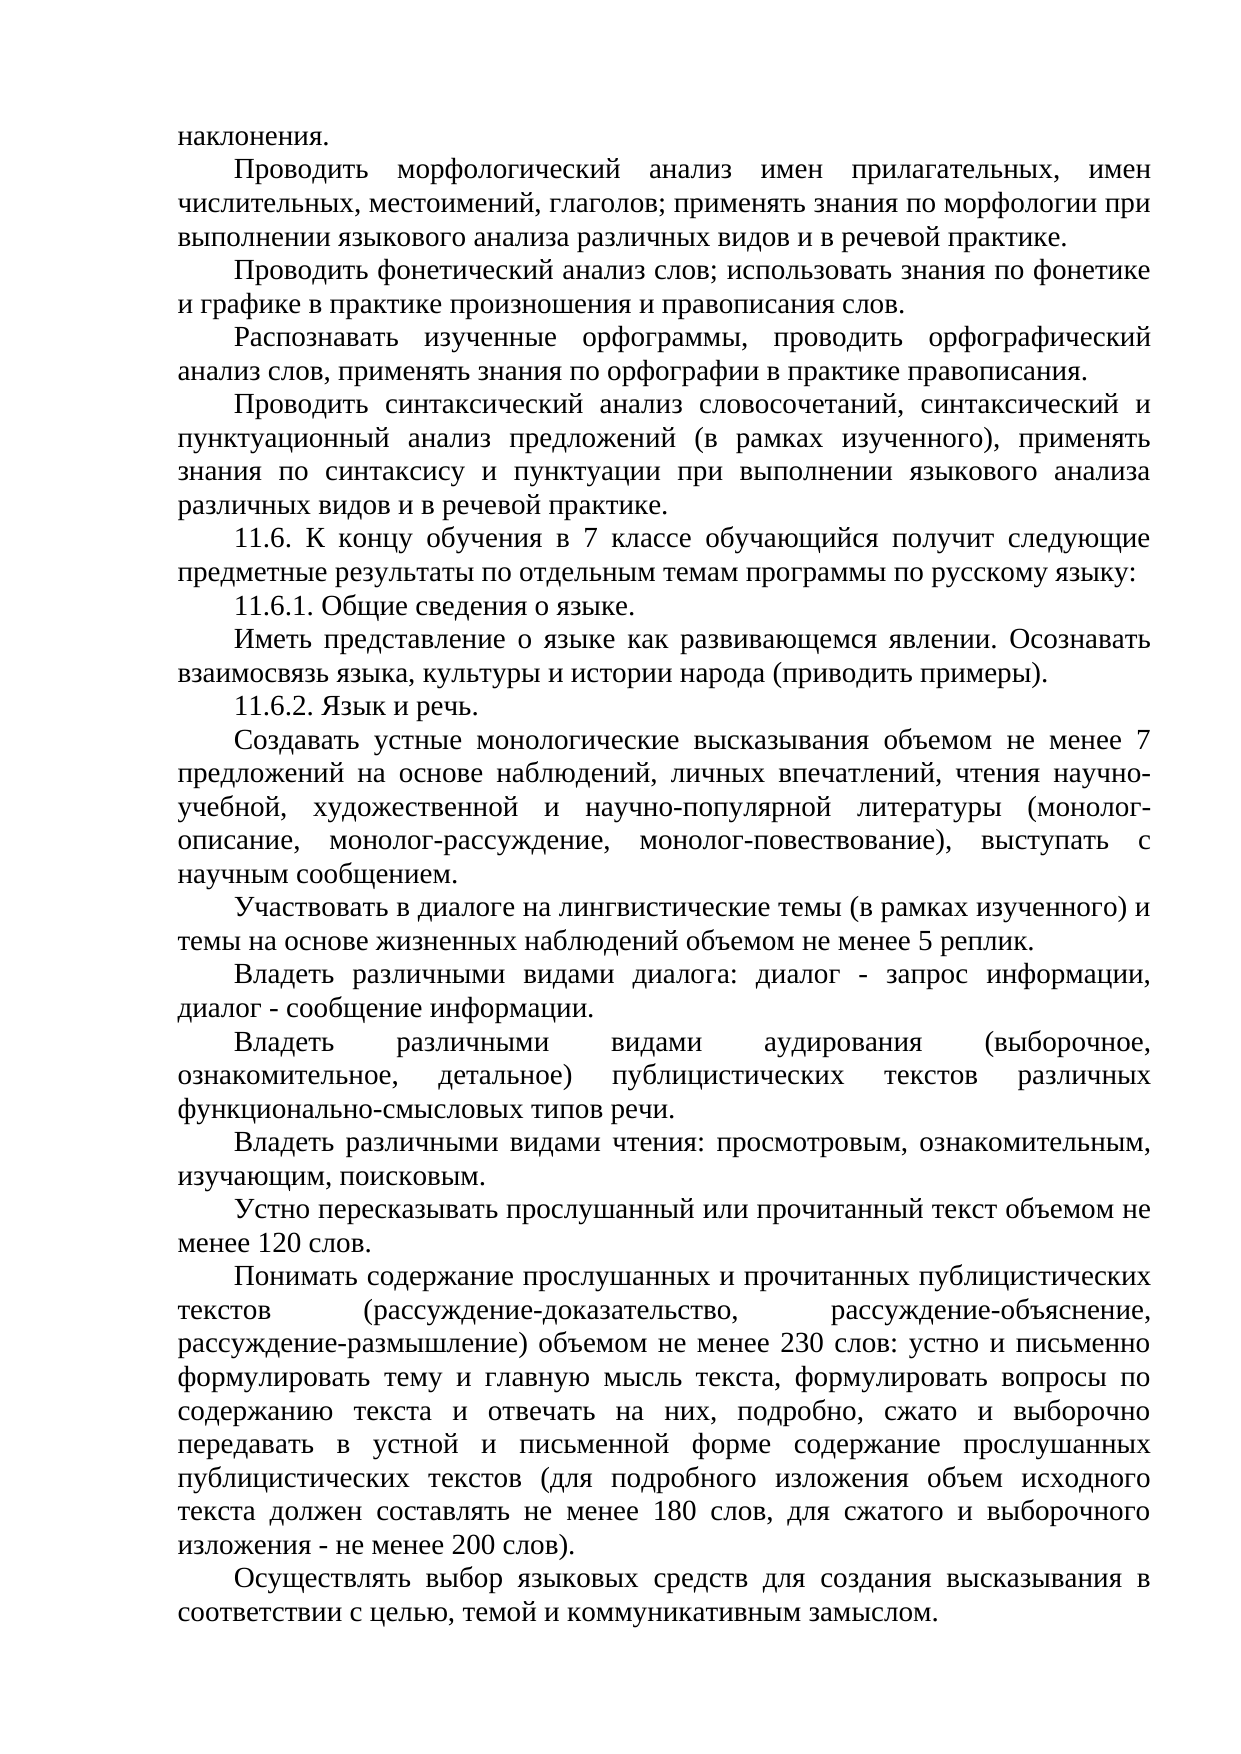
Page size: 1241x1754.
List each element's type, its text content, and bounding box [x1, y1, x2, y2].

text Участвовать в диалоге на лингвистические темы (в рамках изученного) и темы на основе жизненных наблюдений объемом не менее 5 реплик. [177, 889, 1152, 957]
text Создавать устные монологические высказывания объемом не менее 7 предложений на основе наблюдений, личных впечатлений, чтения научно-учебной, художественной и научно-популярной литературы (монолог-описание, монолог-рассуждение, монолог-повествование), выступать с научным сообщением. [177, 722, 1152, 889]
text 11.6. К концу обучения в 7 классе обучающийся получит следующие предметные результаты по отдельным темам программы по русскому языку: [177, 521, 1152, 588]
text Понимать содержание прослушанных и прочитанных публицистических текстов (рассуждение-доказательство, рассуждение-объяснение, рассуждение-размышление) объемом не менее 230 слов: устно и письменно формулировать тему и главную мысль текста, формулировать вопросы по содержанию текста и отвечать на них, подробно, сжато и выборочно передавать в устной и письменной форме содержание прослушанных публицистических текстов (для подробного изложения объем исходного текста должен составлять не менее 180 слов, для сжатого и выборочного изложения - не менее 200 слов). [177, 1258, 1152, 1560]
text 11.6.2. Язык и речь. [177, 688, 1152, 722]
text Владеть различными видами чтения: просмотровым, ознакомительным, изучающим, поисковым. [177, 1124, 1152, 1191]
text 11.6.1. Общие сведения о языке. [177, 588, 1152, 621]
text Владеть различными видами аудирования (выборочное, ознакомительное, детальное) публицистических текстов различных функционально-смысловых типов речи. [177, 1024, 1152, 1124]
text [177, 118, 1152, 152]
text Устно пересказывать прослушанный или прочитанный текст объемом не менее 120 слов. [177, 1191, 1152, 1258]
text Проводить морфологический анализ имен прилагательных, имен числительных, местоимений, глаголов; применять знания по морфологии при выполнении языкового анализа различных видов и в речевой практике. [177, 152, 1152, 252]
text Проводить синтаксический анализ словосочетаний, синтаксический и пунктуационный анализ предложений (в рамках изученного), применять знания по синтаксису и пунктуации при выполнении языкового анализа различных видов и в речевой практике. [177, 386, 1152, 521]
text Распознавать изученные орфограммы, проводить орфографический анализ слов, применять знания по орфографии в практике правописания. [177, 319, 1152, 386]
text Проводить фонетический анализ слов; использовать знания по фонетике и графике в практике произношения и правописания слов. [177, 252, 1152, 319]
text Осуществлять выбор языковых средств для создания высказывания в соответствии с целью, темой и коммуникативным замыслом. [177, 1560, 1152, 1627]
text Владеть различными видами диалога: диалог - запрос информации, диалог - сообщение информации. [177, 957, 1152, 1024]
text Иметь представление о языке как развивающемся явлении. Осознавать взаимосвязь языка, культуры и истории народа (приводить примеры). [177, 621, 1152, 688]
